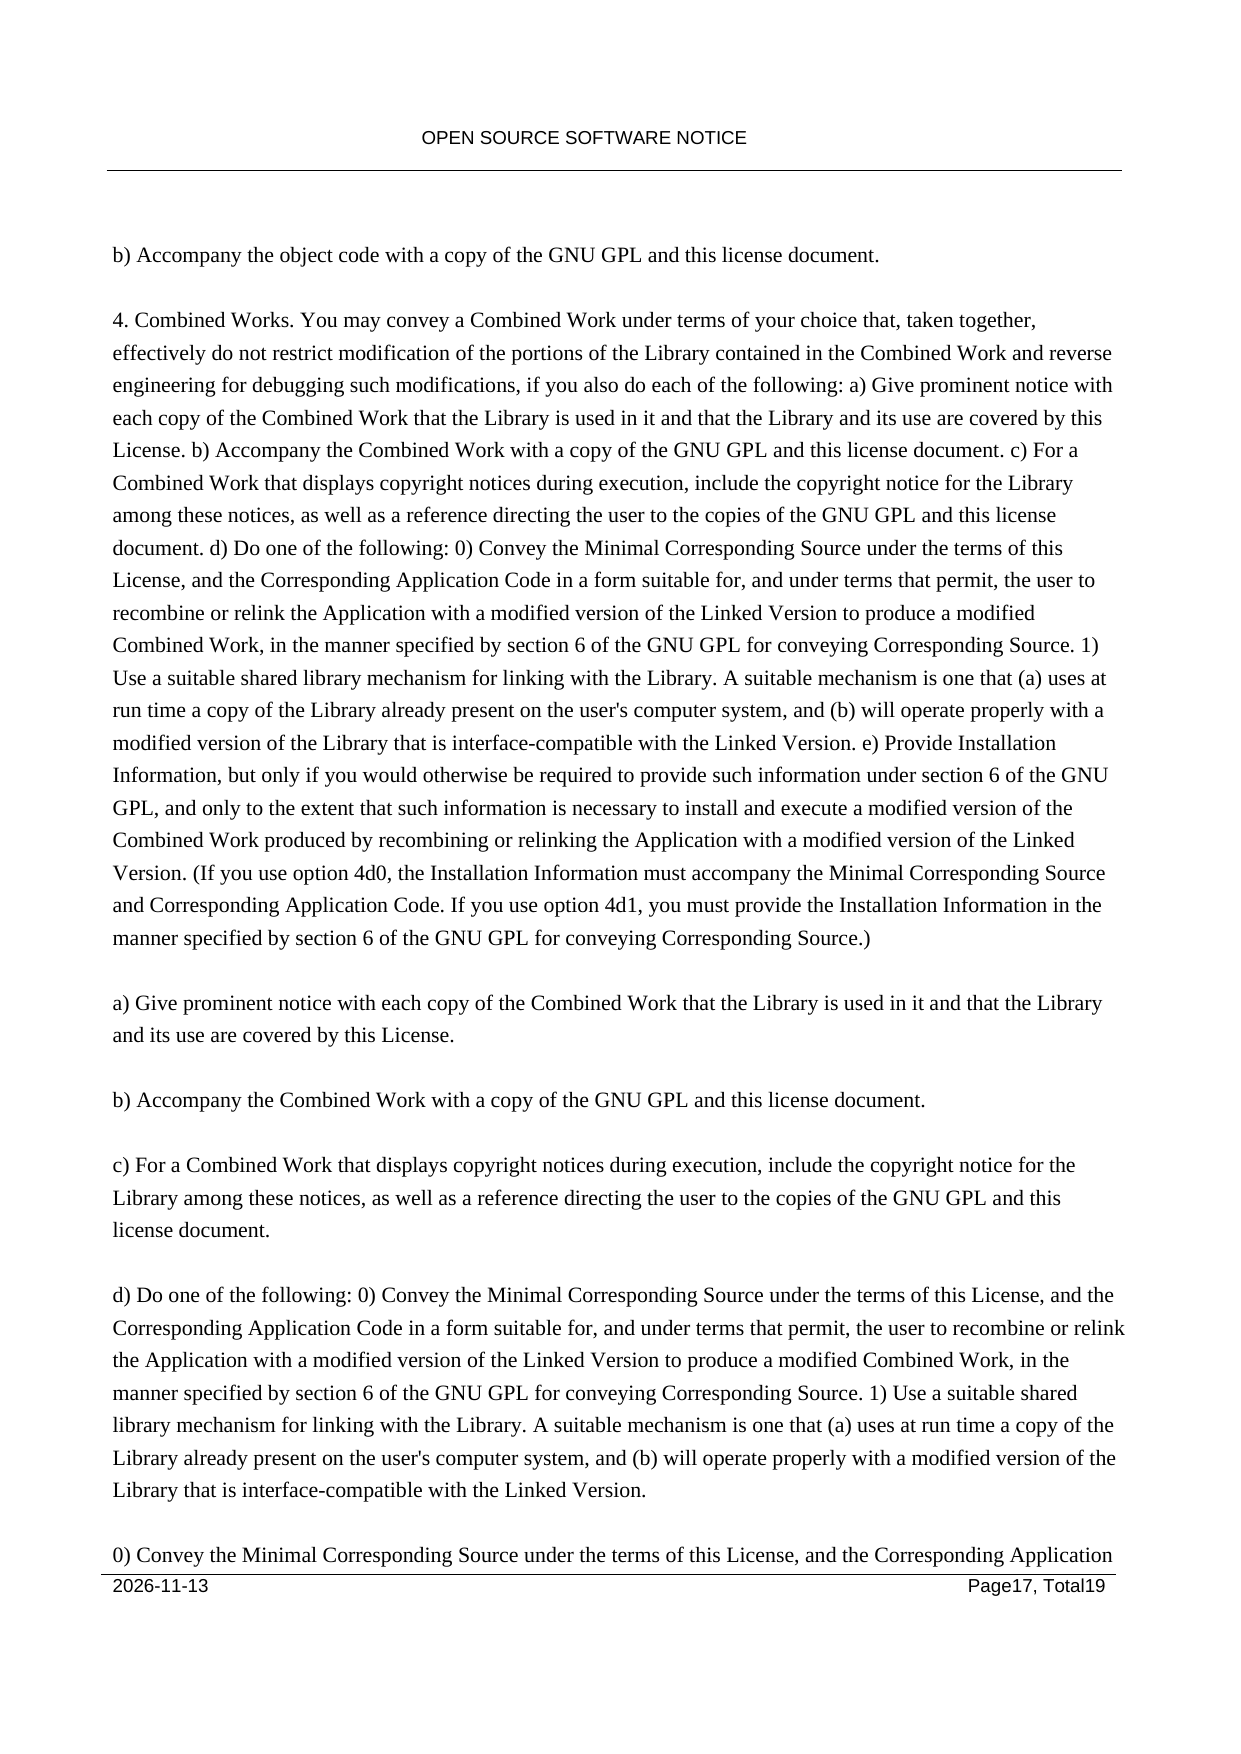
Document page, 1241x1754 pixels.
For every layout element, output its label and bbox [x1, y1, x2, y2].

text [112, 206, 1128, 1571]
